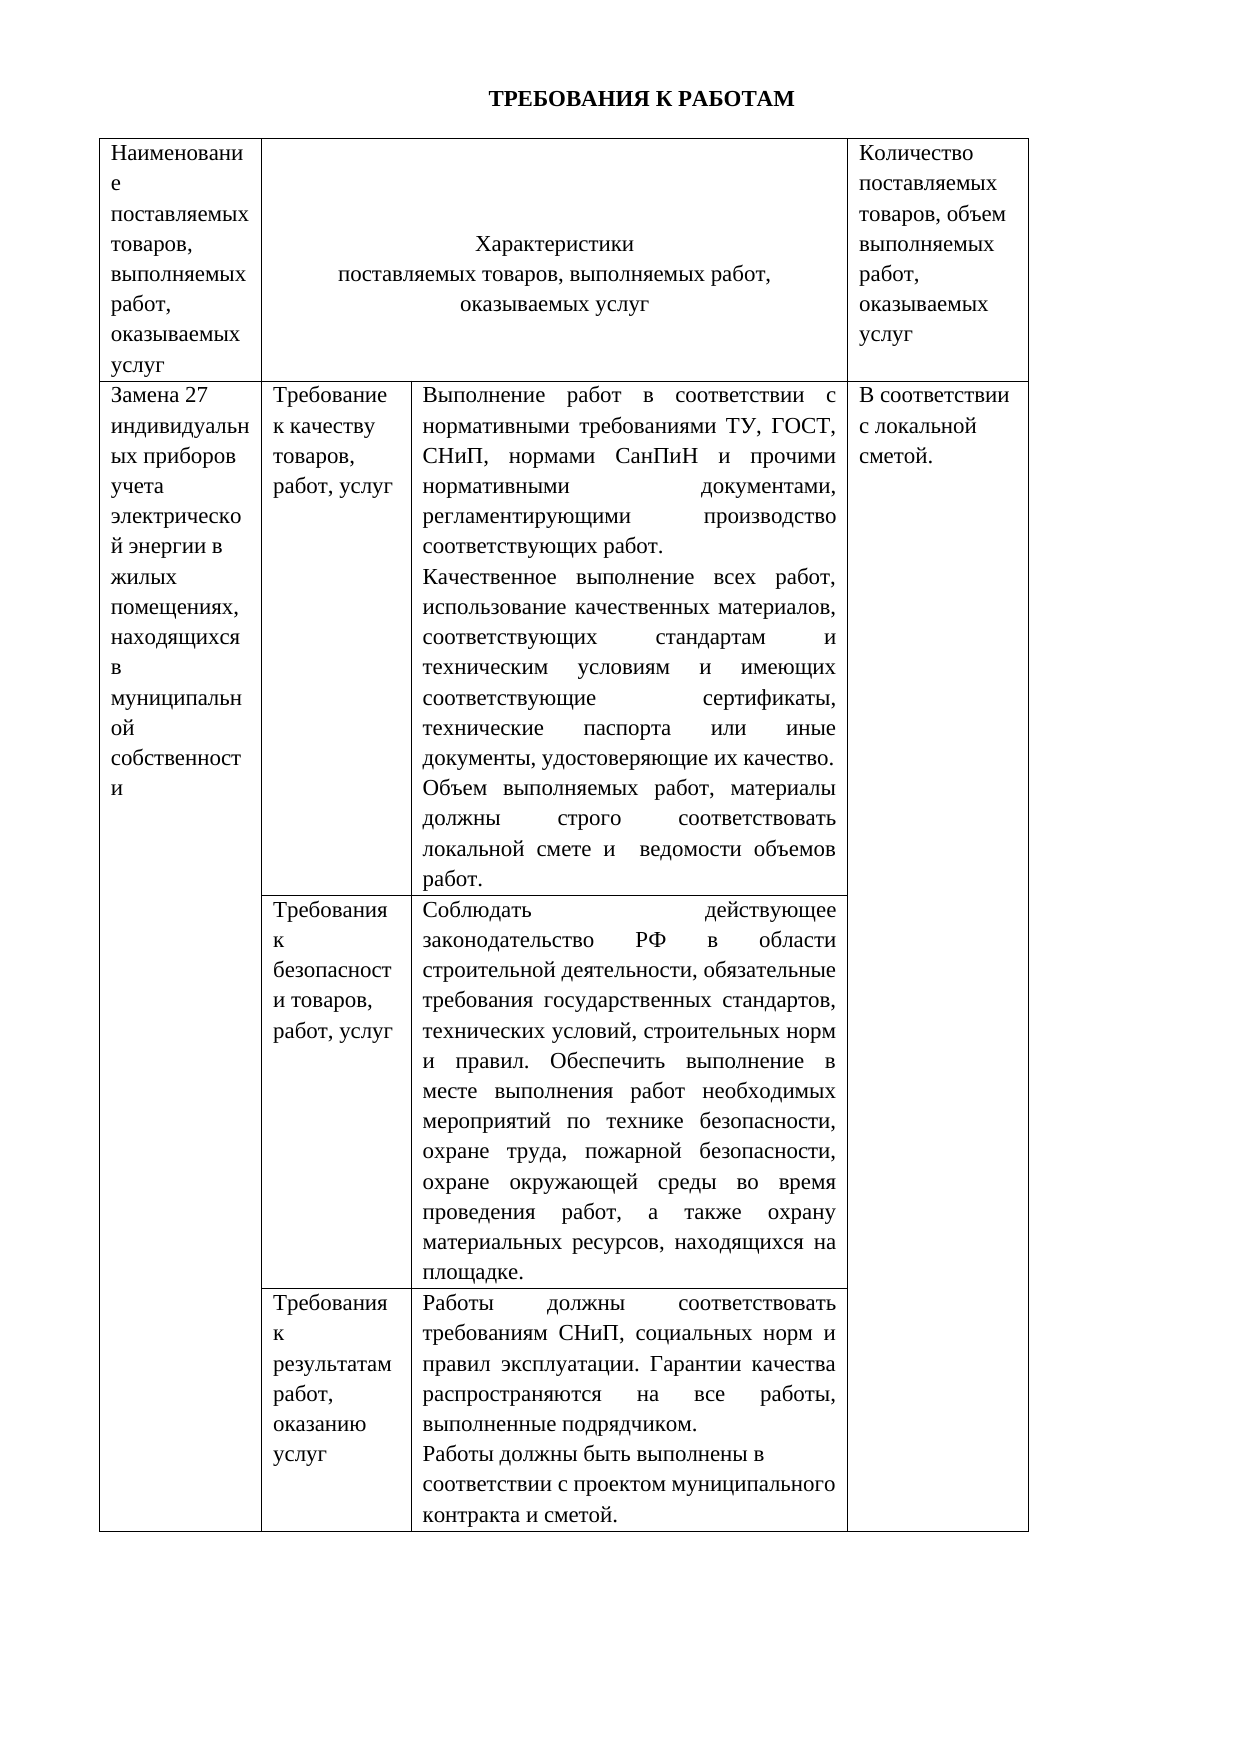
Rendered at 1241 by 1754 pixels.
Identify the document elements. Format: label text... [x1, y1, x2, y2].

table_cell Работы должны соответствовать требованиям СНиП, социальных норм и правил эксплуатации. Гарантии качества распространяются на все работы, выполненные подрядчиком. Работы должны быть выполнены в соответствии с проектом муниципального контракта и сметой. [412, 1289, 847, 1531]
table_cell Замена 27 индивидуальных приборов учета электрической энергии в жилых помещениях, находящихся в муниципальной собственности [100, 382, 261, 1531]
table_header Количество поставляемых товаров, объем выполняемых работ, оказываемых услуг [848, 139, 1028, 381]
table_header Характеристики поставляемых товаров, выполняемых работ, оказываемых услуг [262, 139, 847, 381]
table_cell Требования к безопасности товаров, работ, услуг [262, 896, 411, 1288]
table_cell В соответствии с локальной сметой. [848, 382, 1028, 1531]
table_cell Требования к результатам работ, оказанию услуг [262, 1289, 411, 1531]
table_cell Требование к качеству товаров, работ, услуг [262, 382, 411, 895]
table_cell Соблюдать действующее законодательство РФ в области строительной деятельности, обязательные требования государственных стандартов, технических условий, строительных норм и правил. Обеспечить выполнение в месте выполнения работ необходимых мероприятий по технике безопасности, охране труда, пожарной безопасности, охране окружающей среды во время проведения работ, а также охрану материальных ресурсов, находящихся на площадке. [412, 896, 847, 1288]
text Требования к работам [177, 85, 1106, 112]
table_cell Выполнение работ в соответствии с нормативными требованиями ТУ, ГОСТ, СНиП, нормами СанПиН и прочими нормативными документами, регламентирующими производство соответствующих работ. Качественное выполнение всех работ, использование качественных материалов, соответствующих стандартам и техническим условиям и имеющих соответствующие сертификаты, технические паспорта или иные документы, удостоверяющие их качество. Объем выполняемых работ, материалы должны строго соответствовать локальной смете и ведомости объемов работ. [412, 382, 847, 895]
table_header Наименование поставляемых товаров, выполняемых работ, оказываемых услуг [100, 139, 261, 381]
